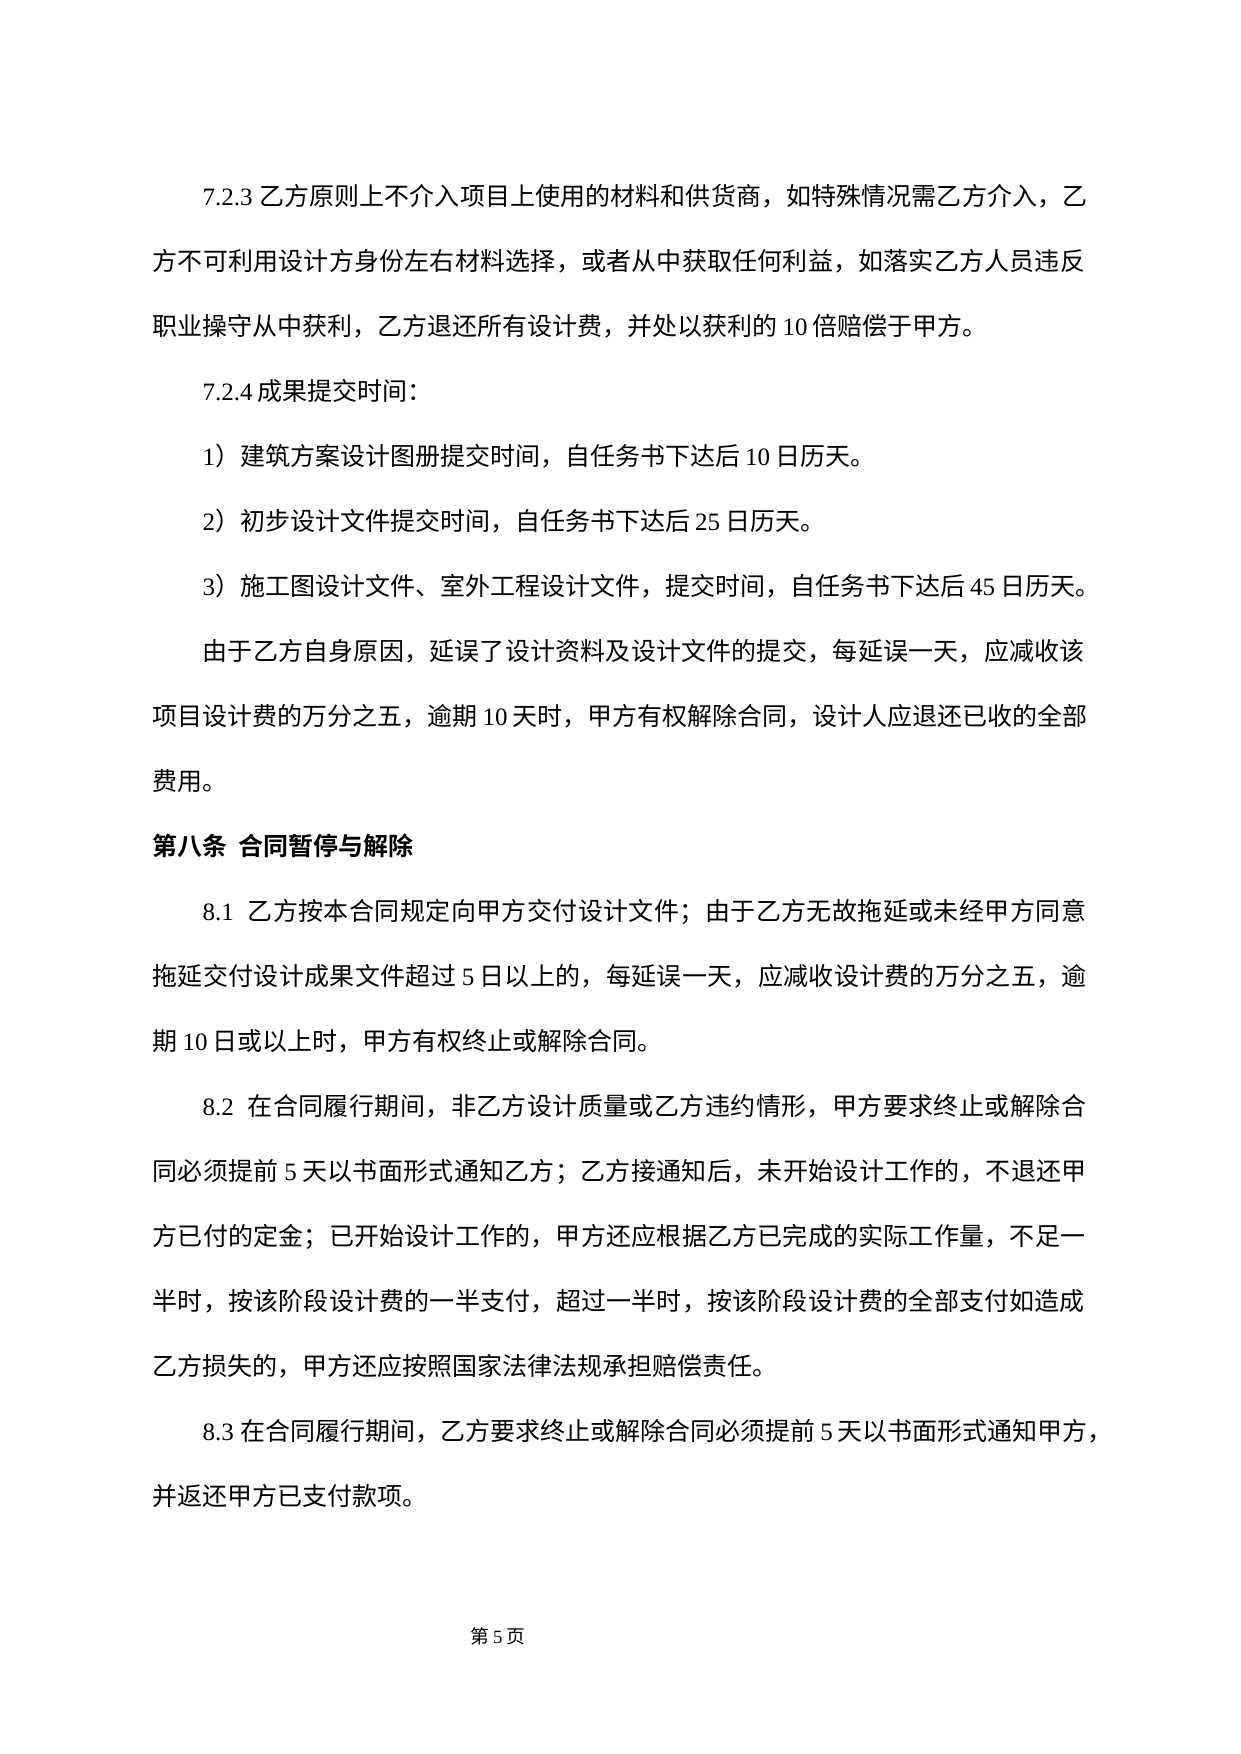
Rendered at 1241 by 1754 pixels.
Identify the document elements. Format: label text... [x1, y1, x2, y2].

text 1）建筑方案设计图册提交时间，自任务书下达后10日历天。 [152, 422, 1088, 487]
text 由于乙方自身原因，延误了设计资料及设计文件的提交，每延误一天，应减收该项目设计费的万分之五，逾期10天时，甲方有权解除合同，设计人应退还已收的全部费用。 [152, 617, 1088, 812]
text 8.3 在合同履行期间，乙方要求终止或解除合同必须提前5天以书面形式通知甲方，并返还甲方已支付款项。 [152, 1397, 1088, 1527]
text 8.2 在合同履行期间，非乙方设计质量或乙方违约情形，甲方要求终止或解除合同必须提前5天以书面形式通知乙方；乙方接通知后，未开始设计工作的，不退还甲方已付的定金；已开始设计工作的，甲方还应根据乙方已完成的实际工作量，不足一半时，按该阶段设计费的一半支付，超过一半时，按该阶段设计费的全部支付如造成乙方损失的，甲方还应按照国家法律法规承担赔偿责任。 [152, 1072, 1088, 1397]
text 2）初步设计文件提交时间，自任务书下达后25日历天。 [152, 487, 1088, 552]
text 第八条 合同暂停与解除 [152, 812, 1088, 877]
text 7.2.4成果提交时间： [152, 357, 1088, 422]
text 3）施工图设计文件、室外工程设计文件，提交时间，自任务书下达后45日历天。 [152, 552, 1088, 617]
text 8.1 乙方按本合同规定向甲方交付设计文件；由于乙方无故拖延或未经甲方同意拖延交付设计成果文件超过5日以上的，每延误一天，应减收设计费的万分之五，逾期10日或以上时，甲方有权终止或解除合同。 [152, 877, 1088, 1072]
text 7.2.3 乙方原则上不介入项目上使用的材料和供货商，如特殊情况需乙方介入，乙方不可利用设计方身份左右材料选择，或者从中获取任何利益，如落实乙方人员违反职业操守从中获利，乙方退还所有设计费，并处以获利的10倍赔偿于甲方。 [152, 162, 1088, 357]
